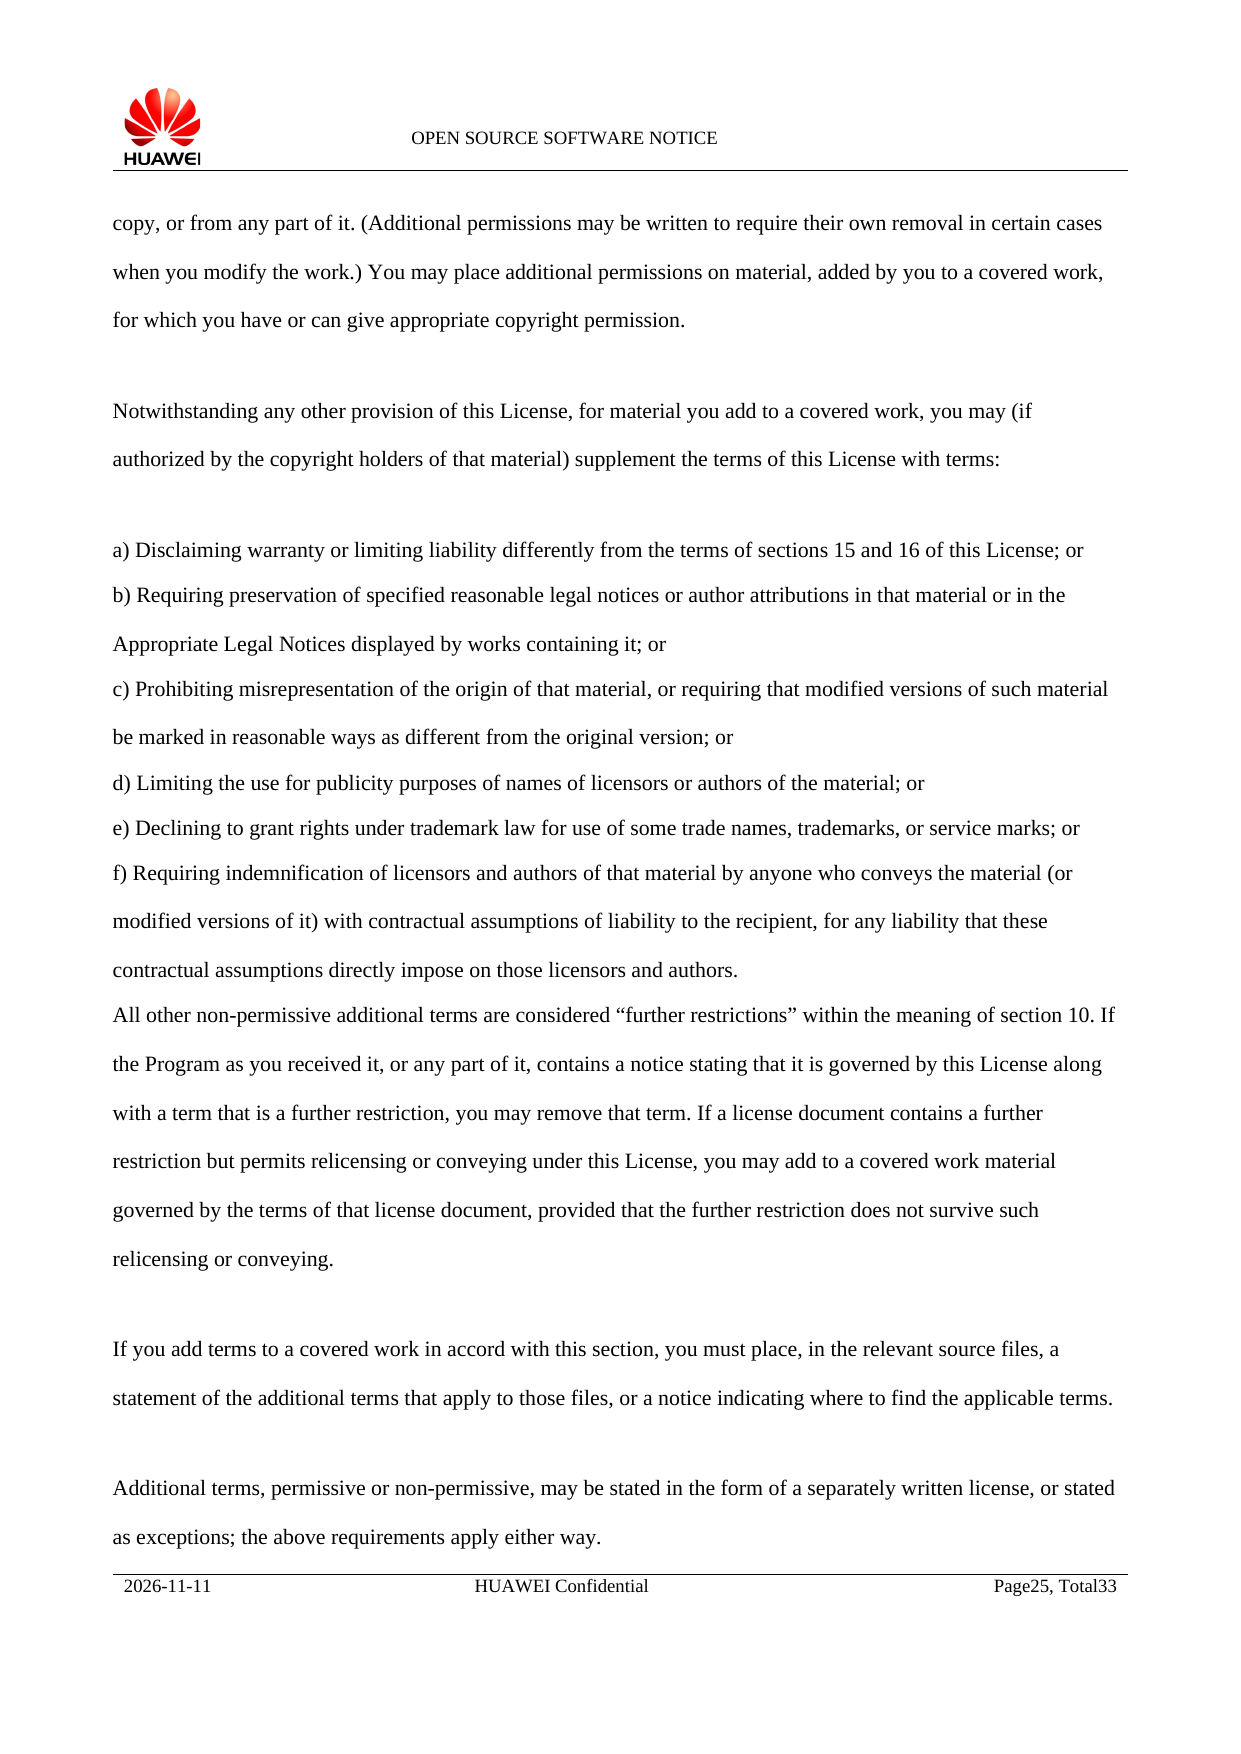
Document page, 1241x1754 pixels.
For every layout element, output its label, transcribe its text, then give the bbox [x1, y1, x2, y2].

text c) Prohibiting misrepresentation of the origin of that material, or requiring that modified versions of such material be marked in reasonable ways as different from the original version; or [112, 672, 1128, 753]
text b) Requiring preservation of specified reasonable legal notices or author attributions in that material or in the Appropriate Legal Notices displayed by works containing it; or [112, 578, 1128, 659]
text a) Disclaiming warranty or limiting liability differently from the terms of sections 15 and 16 of this License; or [112, 533, 1128, 566]
text e) Declining to grant rights under trademark law for use of some trade names, trademarks, or service marks; or [112, 811, 1128, 843]
text Additional terms, permissive or non-permissive, may be stated in the form of a separately written license, or stated as exceptions; the above requirements apply either way. [112, 1472, 1128, 1553]
text If you add terms to a covered work in accord with this section, you must place, in the relevant source files, a statement of the additional terms that apply to those files, or a notice indicating where to find the applicable terms. [112, 1333, 1128, 1414]
text Notwithstanding any other provision of this License, for material you add to a covered work, you may (if authorized by the copyright holders of that material) supplement the terms of this License with terms: [112, 394, 1128, 475]
text All other non-permissive additional terms are considered “further restrictions” within the meaning of section 10. If the Program as you received it, or any part of it, contains a notice stating that it is governed by this License along with a term that is a further restriction, you may remove that term. If a license document contains a further restriction but permits relicensing or conveying under this License, you may add to a covered work material governed by the terms of that license document, provided that the further restriction does not survive such relicensing or conveying. [112, 999, 1128, 1275]
text f) Requiring indemnification of licensors and authors of that material by anyone who conveys the material (or modified versions of it) with contractual assumptions of liability to the recipient, for any liability that these contractual assumptions directly impose on those licensors and authors. [112, 856, 1128, 986]
picture [124, 88, 201, 165]
text d) Limiting the use for publicity purposes of names of licensors or authors of the material; or [112, 766, 1128, 798]
